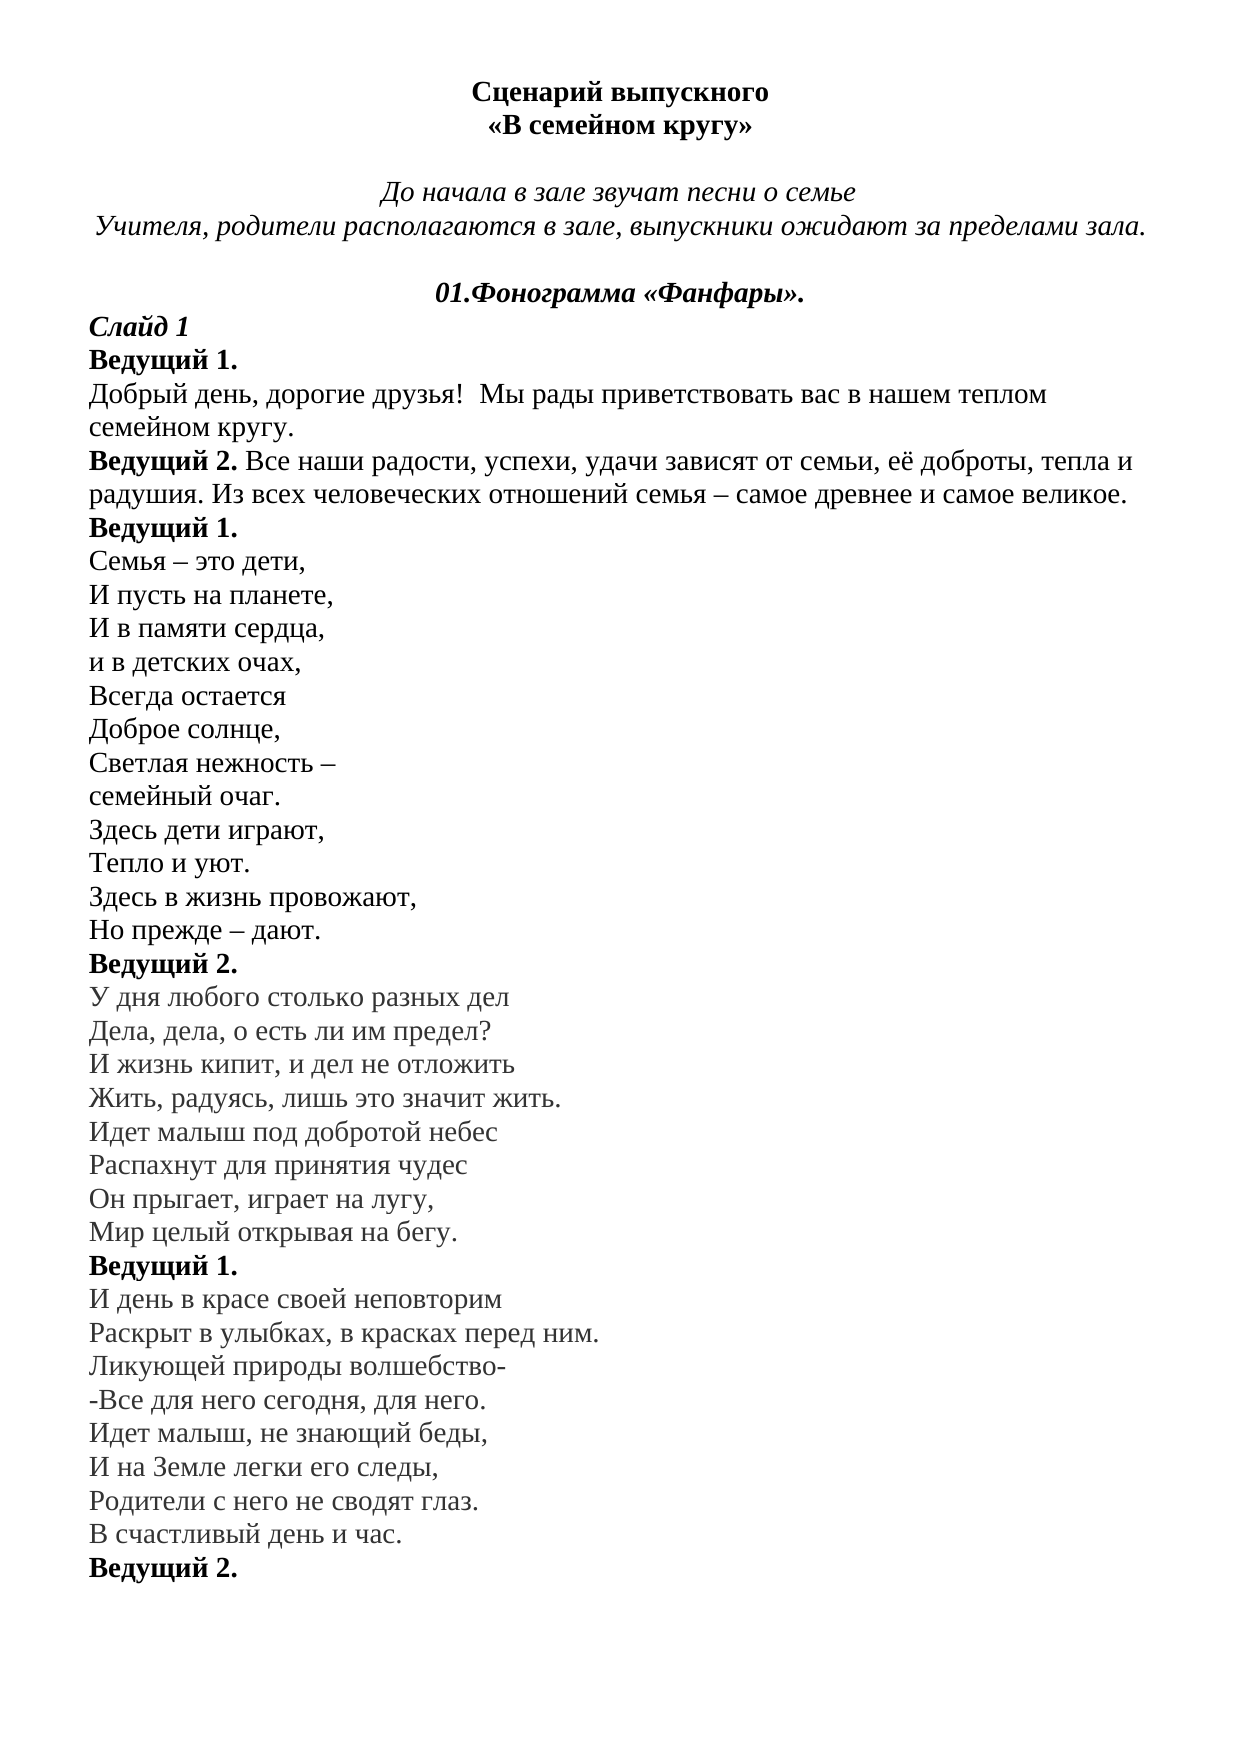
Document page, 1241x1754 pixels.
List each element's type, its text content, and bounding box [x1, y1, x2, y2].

text Тепло и уют. [88, 845, 1152, 879]
text Но прежде – дают. [88, 912, 1152, 946]
text Доброе солнце, [88, 711, 1152, 745]
text Слайд 1 [88, 309, 1152, 342]
text Здесь в жизнь провожают, [88, 879, 1152, 912]
text Добрый день, дорогие друзья! Мы рады приветствовать вас в нашем теплом семейном кругу. [88, 376, 1152, 443]
text Всегда остается [88, 678, 1152, 711]
text И пусть на планете, [88, 577, 1152, 611]
text «В семейном кругу» [88, 107, 1152, 141]
text Здесь дети играют, [88, 812, 1152, 845]
text семейный очаг. [88, 778, 1152, 812]
text Ведущий 1. [88, 510, 1152, 543]
text Ведущий 1. [88, 342, 1152, 376]
text Семья – это дети, [88, 543, 1152, 577]
text 01.Фонограмма «Фанфары». [88, 275, 1152, 309]
text Светлая нежность – [88, 745, 1152, 778]
text Учителя, родители располагаются в зале, выпускники ожидают за пределами зала. [88, 208, 1152, 242]
text У дня любого столько разных дел Дела, дела, о есть ли им предел? И жизнь кипит, и дел не отложить Жить, радуясь, лишь это значит жить. Идет малыш под добротой небес Распахнут для принятия чудес Он прыгает, играет на лугу, Мир целый открывая на бегу. Ведущий 1. [88, 979, 1152, 1281]
text и в детских очах, [88, 644, 1152, 678]
text Ведущий 2. [88, 946, 1152, 979]
text И в памяти сердца, [88, 611, 1152, 644]
text И день в красе своей неповторим Раскрыт в улыбках, в красках перед ним. Ликующей природы волшебство- -Все для него сегодня, для него. Идет малыш, не знающий беды, И на Земле легки его следы, Родители с него не сводят глаз. В счастливый день и час. Ведущий 2. [88, 1281, 1152, 1583]
text До начала в зале звучат песни о семье [88, 174, 1152, 208]
text Ведущий 2. Все наши радости, успехи, удачи зависят от семьи, её доброты, тепла и радушия. Из всех человеческих отношений семья – самое древнее и самое великое. [88, 443, 1152, 510]
text Сценарий выпускного [88, 74, 1152, 107]
